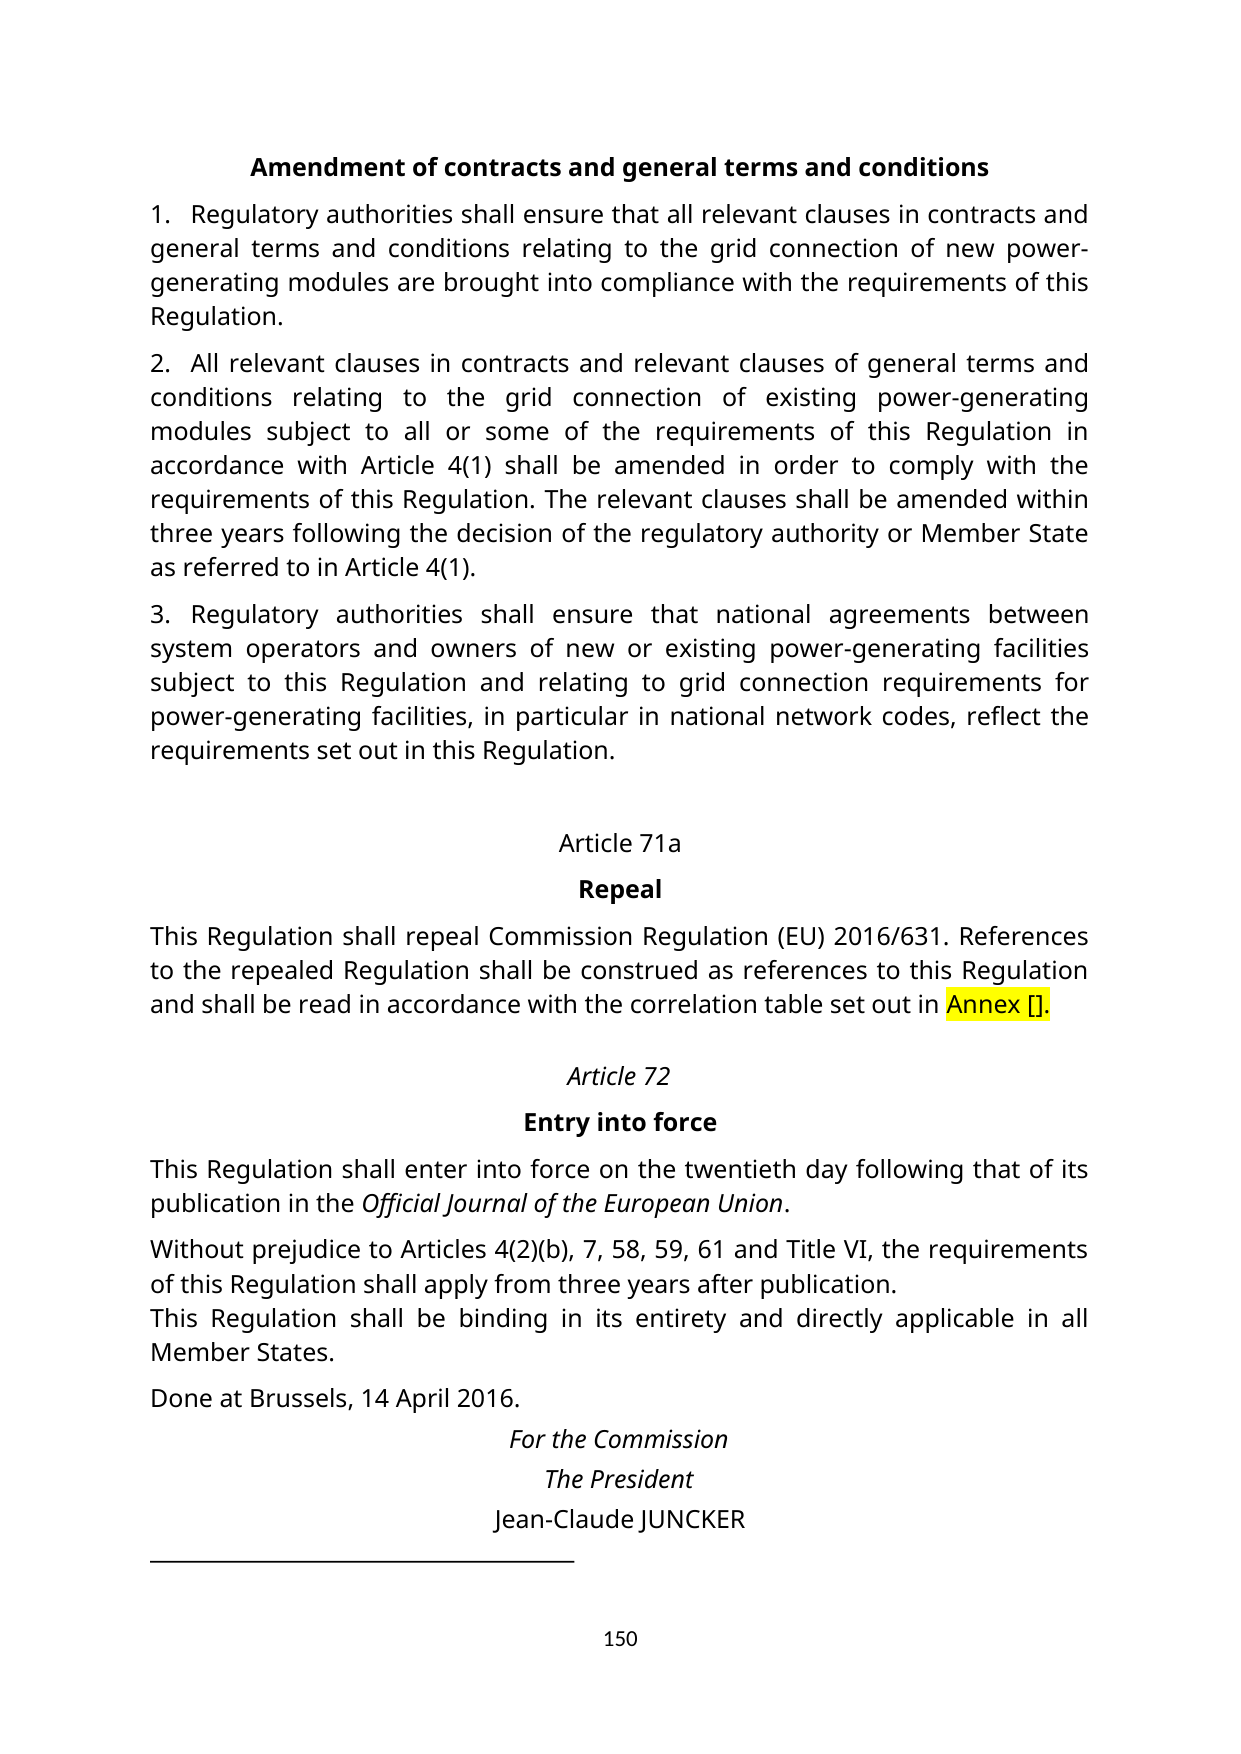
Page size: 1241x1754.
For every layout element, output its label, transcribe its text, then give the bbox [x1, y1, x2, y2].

text This Regulation shall be binding in its entirety and directly applicable in all Member States. [150, 1300, 1090, 1368]
text This Regulation shall repeal Commission Regulation (EU) 2016/631. References to the repealed Regulation shall be construed as references to this Regulation and shall be read in accordance with the correlation table set out in Annex []. [150, 919, 1090, 1021]
text 2. All relevant clauses in contracts and relevant clauses of general terms and conditions relating to the grid connection of existing power-generating modules subject to all or some of the requirements of this Regulation in accordance with Article 4(1) shall be amended in order to comply with the requirements of this Regulation. The relevant clauses shall be amended within three years following the decision of the regulatory authority or Member State as referred to in Article 4(1). [150, 345, 1090, 584]
text Article 71a [150, 826, 1090, 860]
text 3. Regulatory authorities shall ensure that national agreements between system operators and owners of new or existing power-generating facilities subject to this Regulation and relating to grid connection requirements for power-generating facilities, in particular in national network codes, reflect the requirements set out in this Regulation. [150, 596, 1090, 767]
text Repeal [150, 872, 1090, 906]
text 1. Regulatory authorities shall ensure that all relevant clauses in contracts and general terms and conditions relating to the grid connection of new power-generating modules are brought into compliance with the requirements of this Regulation. [150, 197, 1090, 333]
text This Regulation shall enter into force on the twentieth day following that of its publication in the Official Journal of the European Union. [150, 1152, 1090, 1220]
text Jean-Claude JUNCKER [150, 1502, 1090, 1536]
subtitle Article 72 [150, 1058, 1090, 1092]
text Done at Brussels, 14 April 2016. [150, 1381, 1090, 1415]
text The President [150, 1462, 1090, 1496]
text Without prejudice to Articles 4(2)(b), 7, 58, 59, 61 and Title VI, the requirements of this Regulation shall apply from three years after publication. [150, 1232, 1090, 1300]
text Entry into force [150, 1105, 1090, 1139]
text For the Commission [150, 1421, 1090, 1455]
text Amendment of contracts and general terms and conditions [150, 150, 1090, 184]
